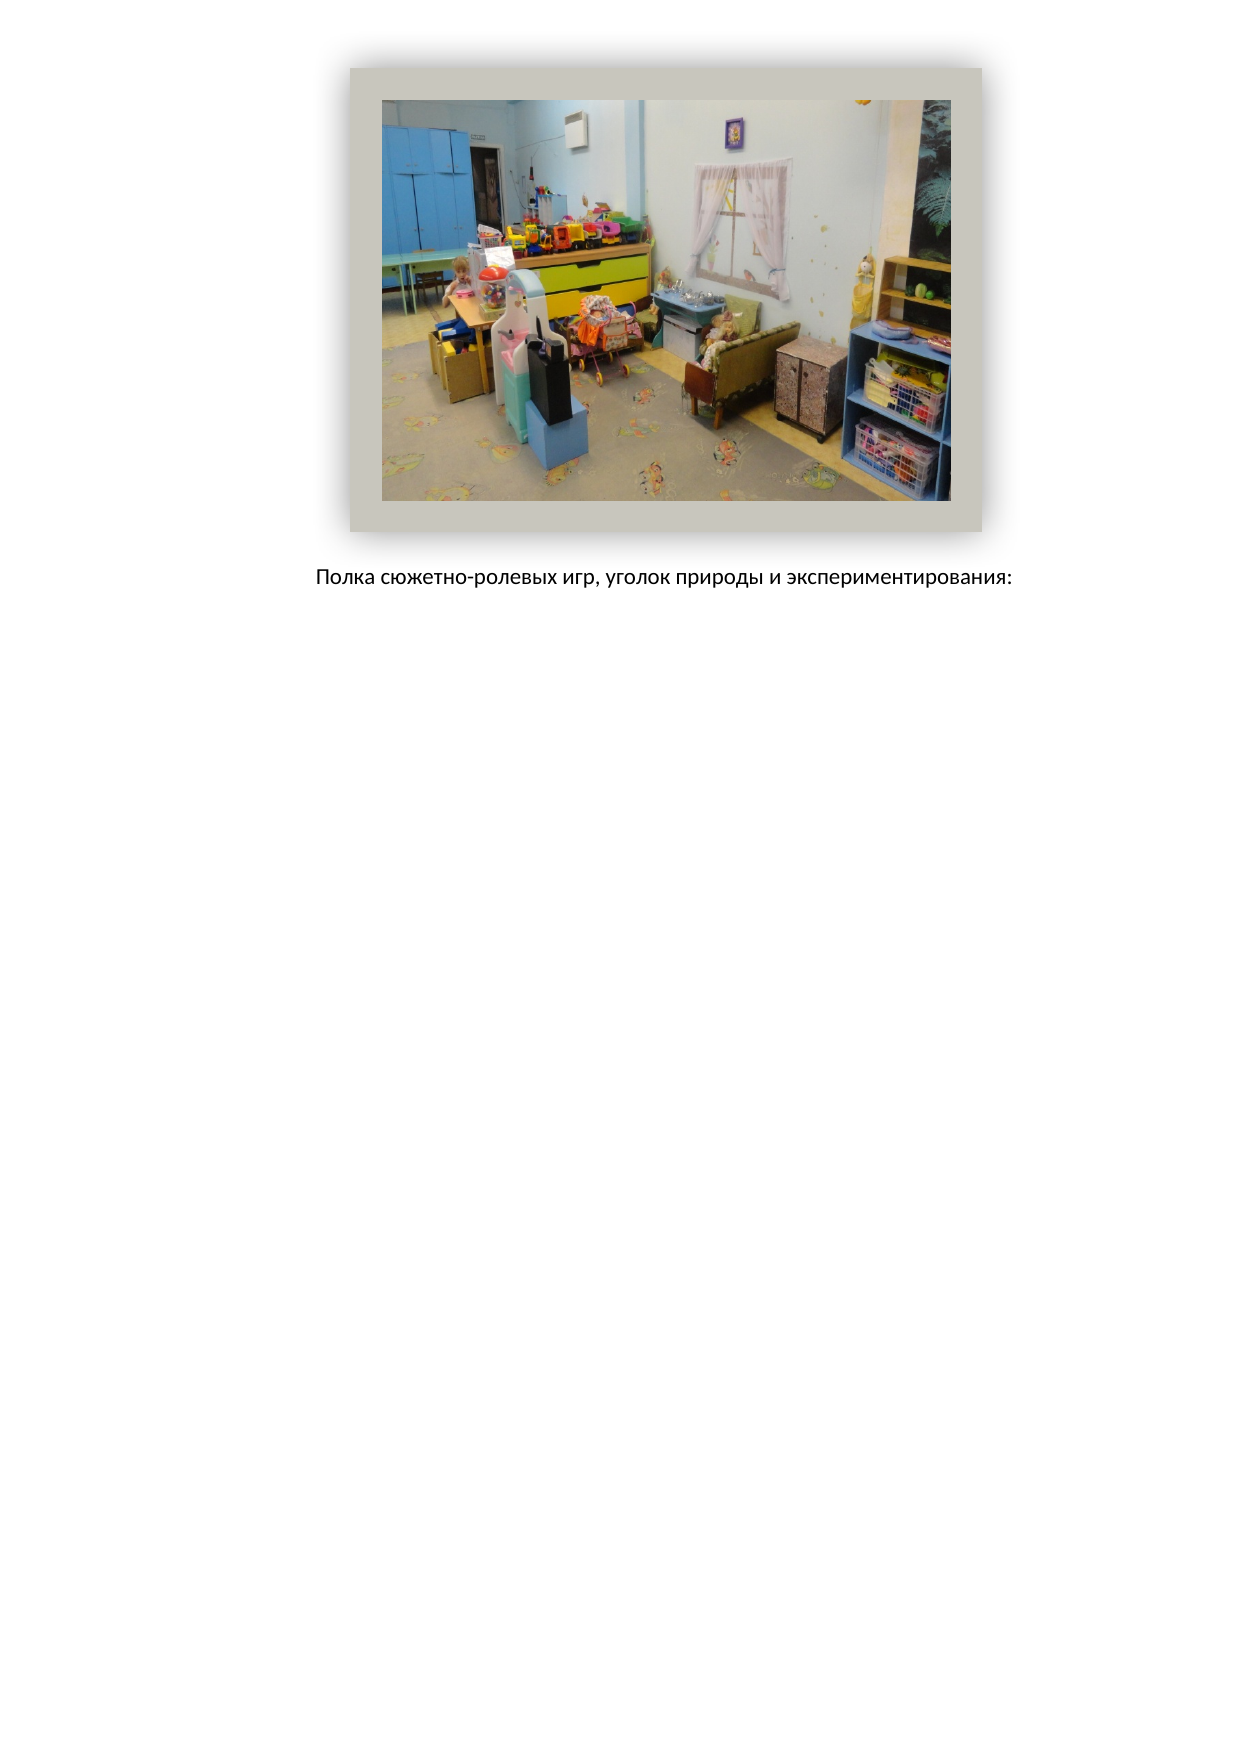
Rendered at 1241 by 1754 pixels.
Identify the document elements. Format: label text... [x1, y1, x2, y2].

text Полка сюжетно-ролевых игр, уголок природы и экспериментирования: [177, 562, 1152, 590]
picture [382, 100, 951, 501]
